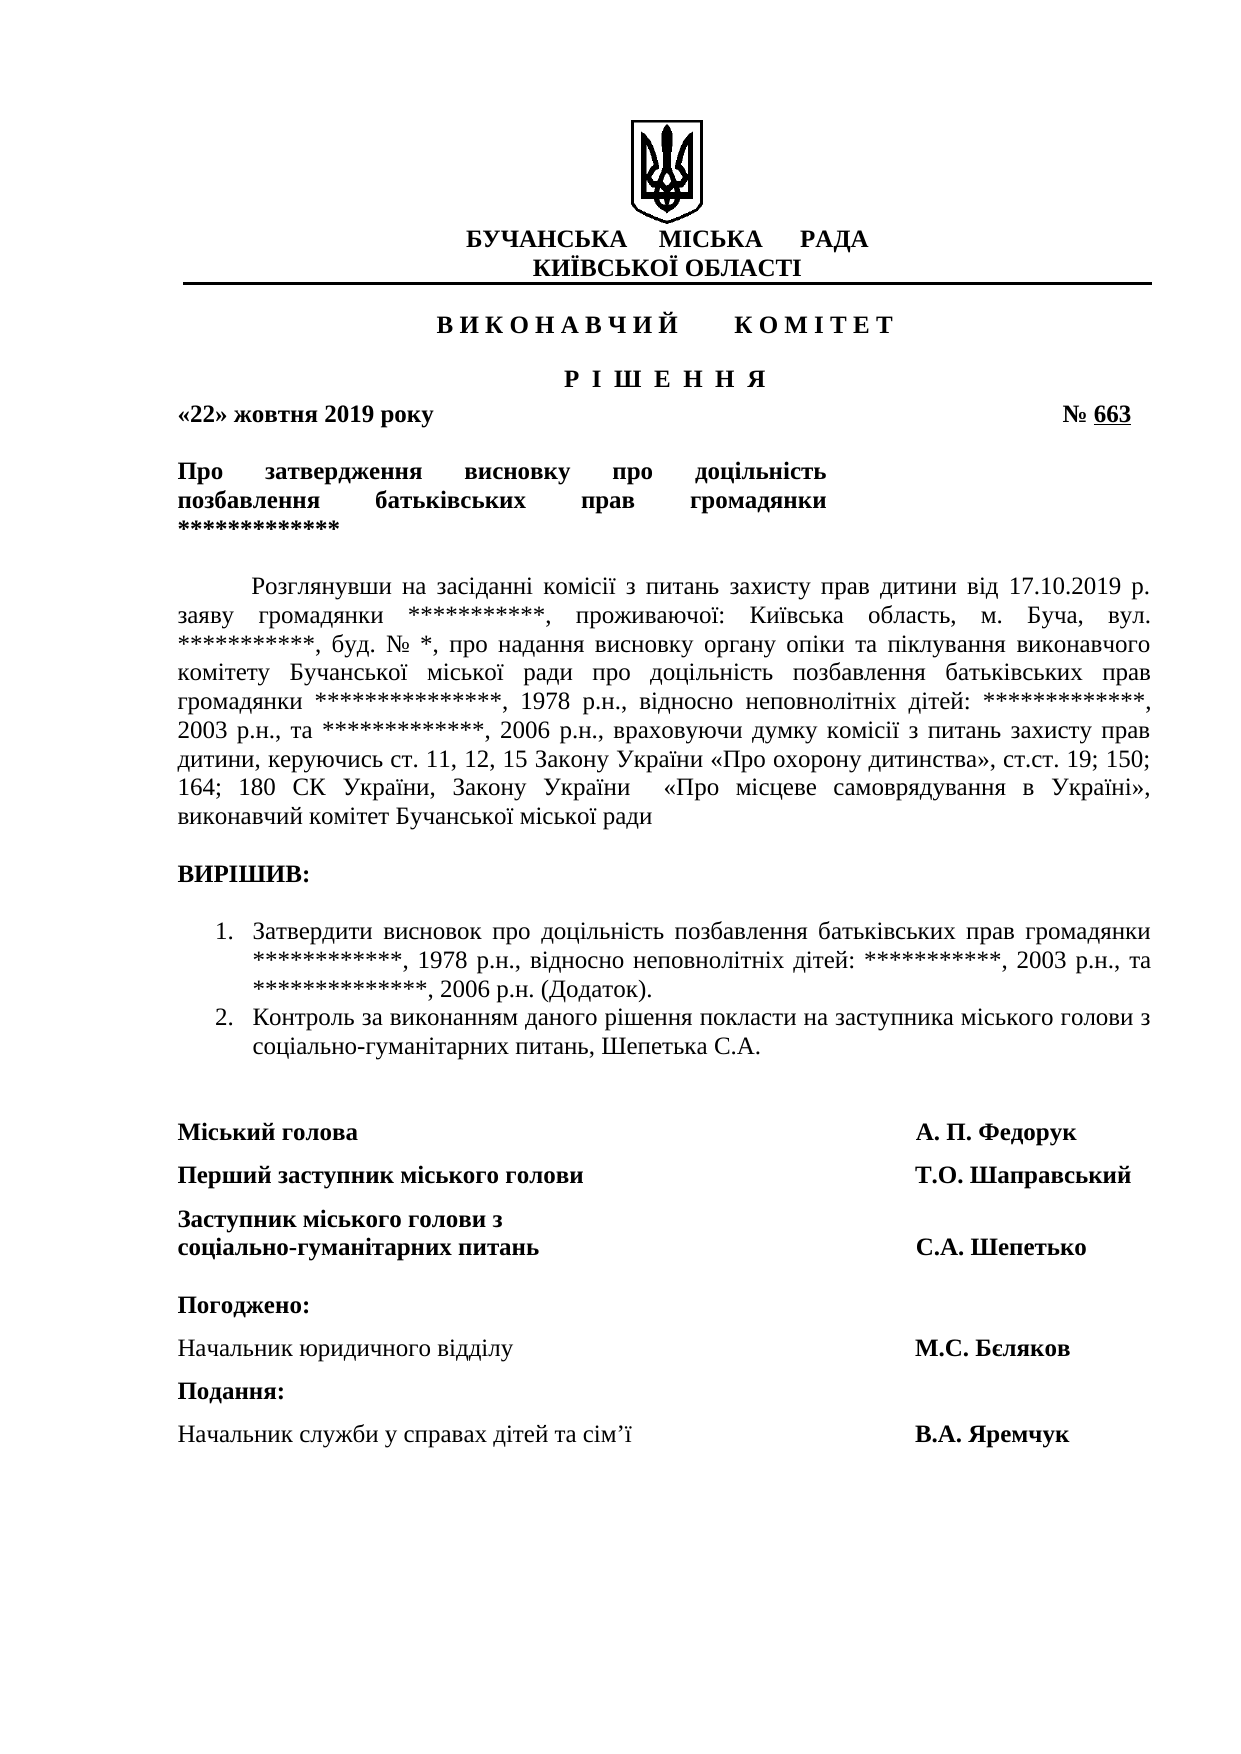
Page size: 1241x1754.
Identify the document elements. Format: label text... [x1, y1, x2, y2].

text ВИРІШИВ: [177, 859, 1152, 887]
text Подання: [177, 1376, 1152, 1405]
text Заступник міського голови з [177, 1204, 1152, 1232]
picture [629, 118, 705, 225]
text БУЧАНСЬКА МІСЬКА РАДА [183, 224, 1152, 253]
text Про затвердження висновку про доцільність позбавлення батьківських прав громадянки ************* [177, 456, 827, 542]
text Начальник юридичного відділу М.С. Бєляков [177, 1333, 1152, 1362]
text Перший заступник міського голови Т.О. Шаправський [177, 1161, 1152, 1189]
text Розглянувши на засіданні комісії з питань захисту прав дитини від 17.10.2019 р. заяву громадянки ***********, проживаючої: Київська область, м. Буча, вул. ***********, буд. № *, про надання висновку органу опіки та піклування виконавчого комітету Бучанської міської ради про доцільність позбавлення батьківських прав громадянки ***************, 1978 р.н., відносно неповнолітніх дітей: *************, 2003 р.н., та *************, 2006 р.н., враховуючи думку комісії з питань захисту прав дитини, керуючись ст. 11, 12, 15 Закону України «Про охорону дитинства», ст.ст. 19; 150; 164; 180 СК України, Закону України «Про місцеве самоврядування в Україні», виконавчий комітет Бучанської міської ради [177, 571, 1152, 830]
text Начальник служби у справах дітей та сім’ї В.А. Яремчук [177, 1419, 1152, 1448]
list Контроль за виконанням даного рішення покласти на заступника міського голови з соціально-гуманітарних питань, Шепетька С.А. [215, 1002, 1152, 1060]
text Погоджено: [177, 1290, 1152, 1319]
text В И К О Н А В Ч И Й К О М І Т Е Т [177, 310, 1152, 339]
text Р І Ш Е Н Н Я [177, 364, 1152, 392]
list Затвердити висновок про доцільність позбавлення батьківських прав громадянки ************, 1978 р.н., відносно неповнолітніх дітей: ***********, 2003 р.н., та **************, 2006 р.н. (Додаток). [215, 916, 1152, 1002]
text Міський голова А. П. Федорук [177, 1117, 1152, 1146]
text КИЇВСЬКОЇ ОБЛАСТІ [183, 253, 1152, 282]
text «22» жовтня 2019 року № 663 [177, 399, 1152, 427]
text соціально-гуманітарних питань С.А. Шепетько [177, 1232, 1152, 1261]
